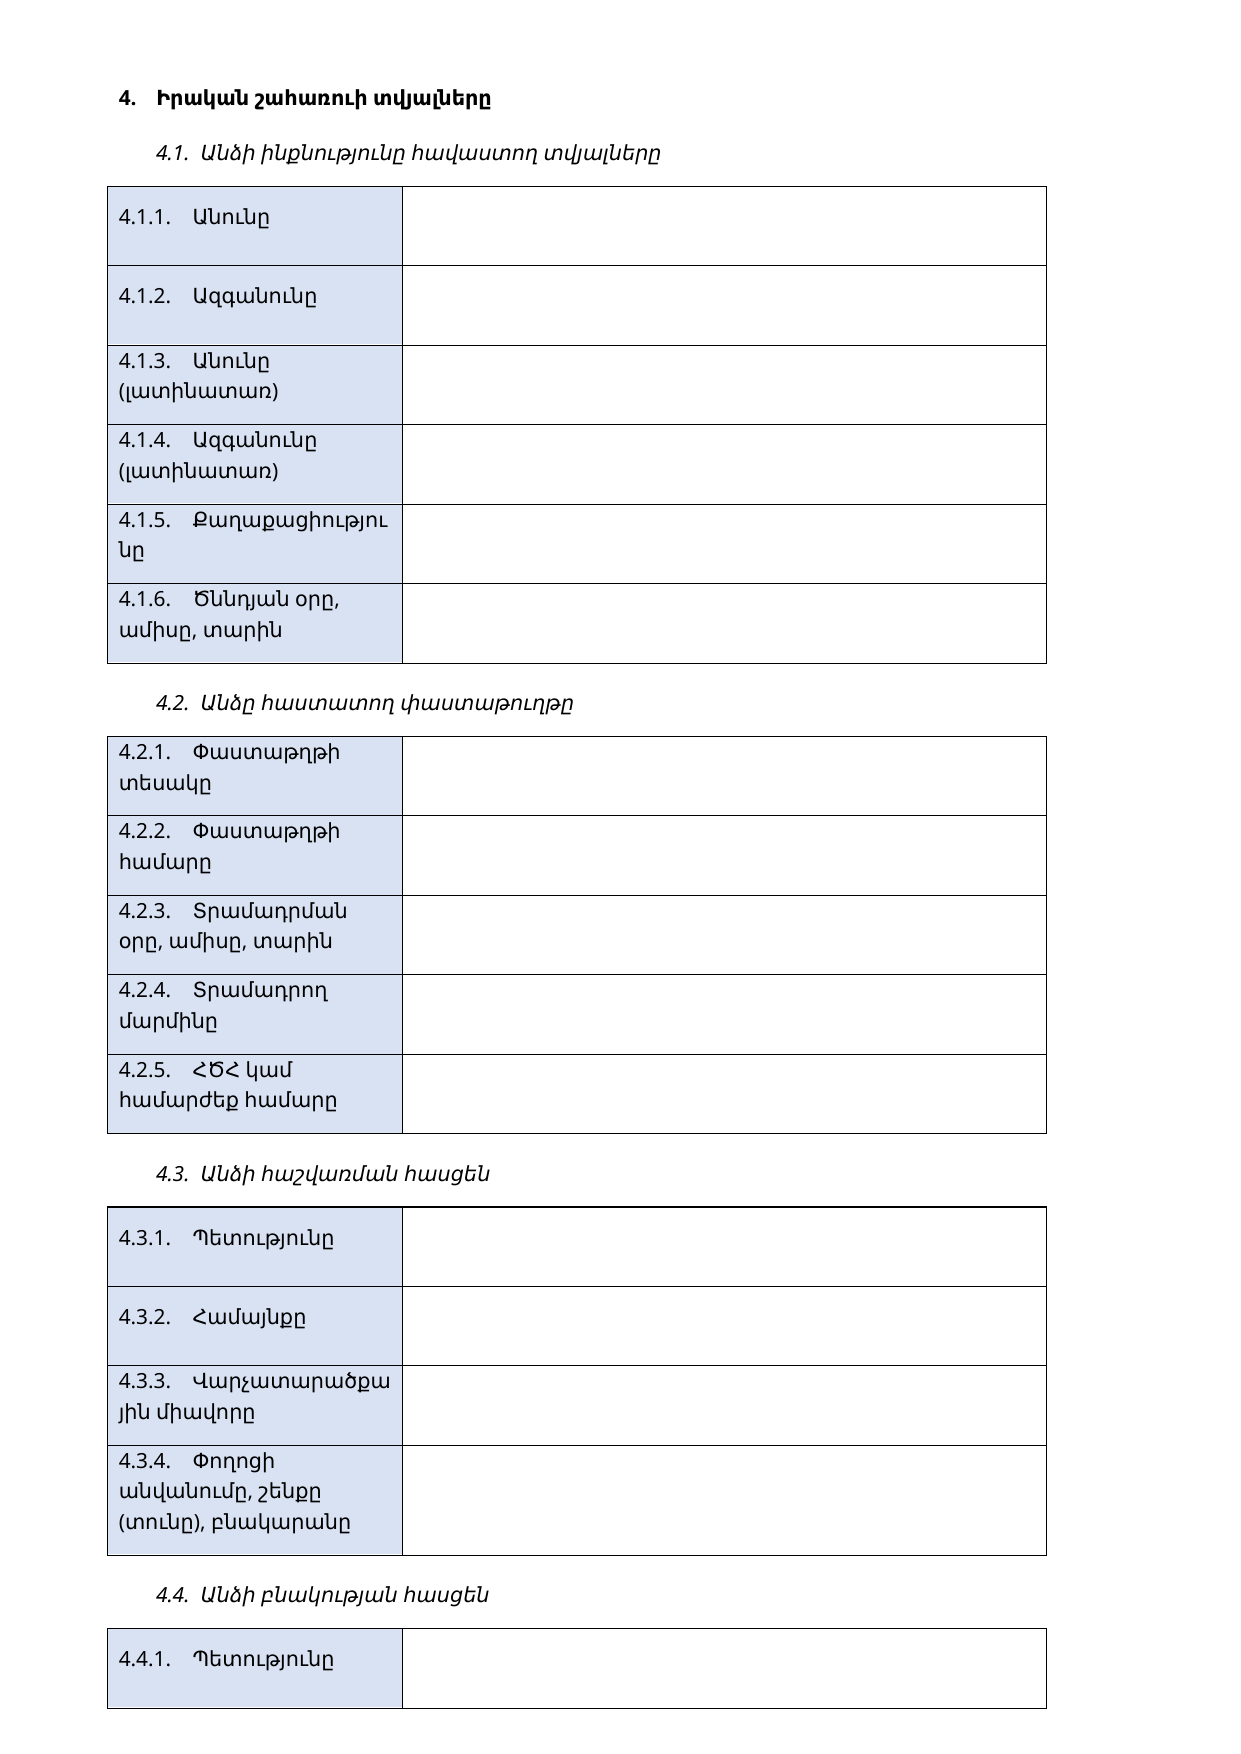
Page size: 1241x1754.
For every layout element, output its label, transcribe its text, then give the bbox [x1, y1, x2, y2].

list Անձը հաստատող փաստաթուղթը [156, 688, 1171, 717]
table_cell [403, 266, 1046, 344]
table_cell ՀԾՀ կամ համարժեք համարը [108, 1055, 402, 1133]
list Իրական շահառուի տվյալները [118, 83, 1171, 111]
table_cell [403, 896, 1046, 974]
table_header Անունը [108, 187, 402, 265]
table_header Փաստաթղթի տեսակը [108, 737, 402, 815]
table_cell [403, 1055, 1046, 1133]
list Անձի ինքնությունը հավաստող տվյալները [156, 138, 1171, 167]
table_cell Վարչատարածքային միավորը [108, 1366, 402, 1445]
table_cell Տրամադրող մարմինը [108, 975, 402, 1054]
table_header [403, 1208, 1046, 1286]
table_cell [403, 346, 1046, 424]
table_header [403, 737, 1046, 815]
table_header Պետությունը [108, 1208, 402, 1286]
table_cell Տրամադրման օրը, ամիսը, տարին [108, 896, 402, 974]
table_cell [403, 975, 1046, 1054]
table_cell [403, 425, 1046, 503]
list Անձի հաշվառման հասցեն [156, 1159, 1171, 1188]
table_cell [403, 584, 1046, 662]
table_cell Փաստաթղթի համարը [108, 816, 402, 895]
table_cell Համայնքը [108, 1287, 402, 1365]
table_cell Անունը (լատինատառ) [108, 346, 402, 424]
table_cell Ազգանունը (լատինատառ) [108, 425, 402, 503]
table_cell [403, 1287, 1046, 1365]
table_cell [403, 505, 1046, 583]
table_cell Քաղաքացիությունը [108, 505, 402, 583]
table_cell [403, 816, 1046, 895]
table_cell [403, 1446, 1046, 1554]
table_header [403, 187, 1046, 265]
table_header [403, 1629, 1046, 1707]
table_header Պետությունը [108, 1629, 402, 1707]
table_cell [108, 1446, 402, 1554]
table_cell [403, 1366, 1046, 1445]
table_cell Ազգանունը [108, 266, 402, 344]
table_cell Ծննդյան օրը, ամիսը, տարին [108, 584, 402, 662]
list Անձի բնակության հասցեն [156, 1581, 1171, 1609]
